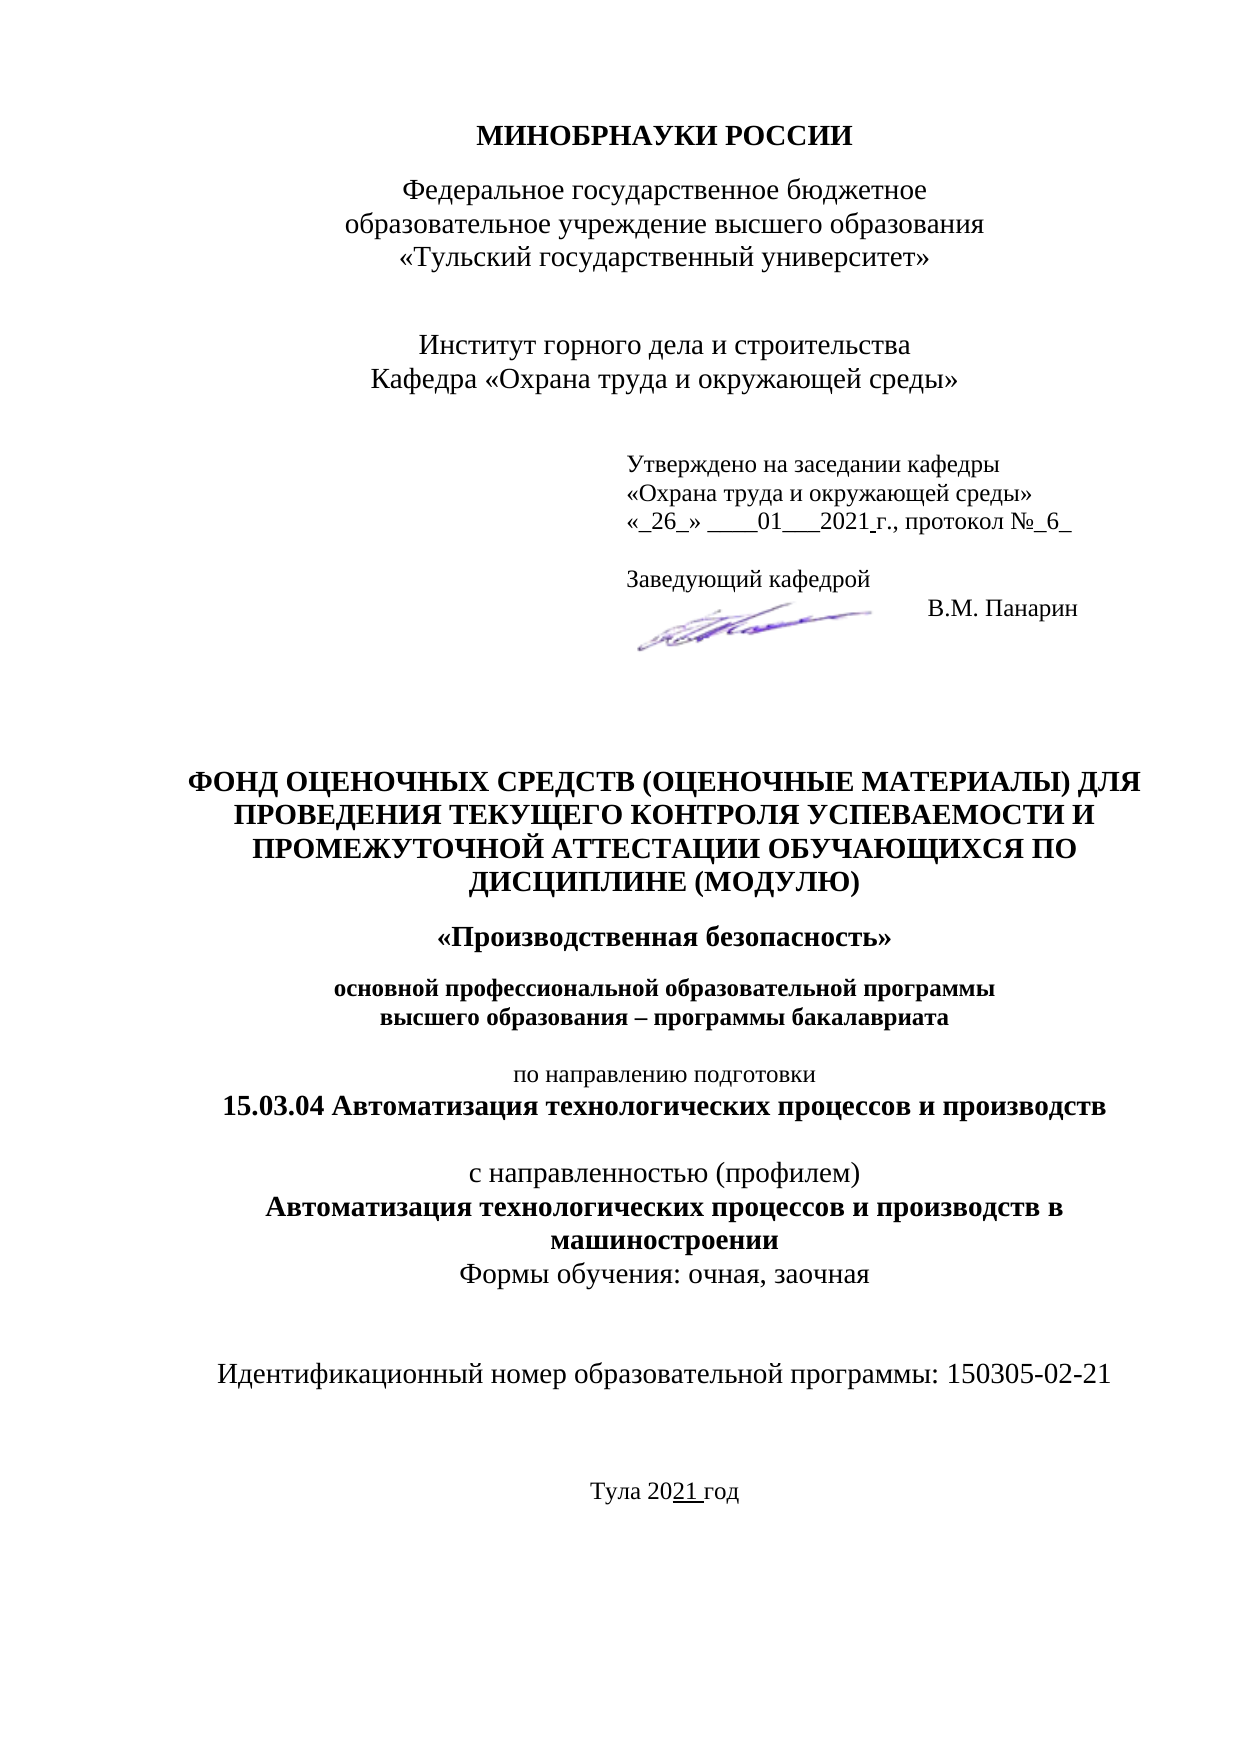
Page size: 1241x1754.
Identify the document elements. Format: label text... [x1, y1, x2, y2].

text с направленностью (профилем) [177, 1155, 1152, 1189]
text ФОНД ОЦЕНОЧНЫХ СРЕДСТВ (ОЦЕНОЧНЫЕ МАТЕРИАЛЫ) ДЛЯ ПРОВЕДЕНИЯ ТЕКУЩЕГО КОНТРОЛЯ УСПЕВАЕМОСТИ И ПРОМЕЖУТОЧНОЙ АТТЕСТАЦИИ ОБУЧАЮЩИХСЯ ПО ДИСЦИПЛИНЕ (МОДУЛЮ) [177, 764, 1152, 898]
text Формы обучения: очная, заочная [177, 1256, 1152, 1289]
text Кафедра «Охрана труда и окружающей среды» [177, 361, 1152, 394]
table_cell Заведующий кафедрой В.М. Панарин [623, 564, 1182, 655]
text Автоматизация технологических процессов и производств в машиностроении [177, 1189, 1152, 1256]
text образовательное учреждение высшего образования [177, 206, 1152, 239]
text «Производственная безопасность» [177, 919, 1152, 952]
text МИНОБРНАУКИ РОССИИ [177, 118, 1152, 152]
text Идентификационный номер образовательной программы: 150305-02-21 [177, 1357, 1152, 1390]
text Тула 2021 год [177, 1476, 1152, 1505]
table_header Утверждено на заседании кафедры «Охрана труда и окружающей среды» «_26_» ____01___2021 г., протокол №_6_ [623, 449, 1182, 564]
text высшего образования – программы бакалавриата [177, 1002, 1152, 1031]
text по направлению подготовки [177, 1059, 1152, 1088]
text 15.03.04 Автоматизация технологических процессов и производств [177, 1088, 1152, 1122]
text «Тульский государственный университет» [177, 239, 1152, 273]
text основной профессиональной образовательной программы [177, 973, 1152, 1002]
picture [636, 600, 878, 656]
text Федеральное государственное бюджетное [177, 172, 1152, 206]
text Институт горного дела и строительства [177, 327, 1152, 361]
